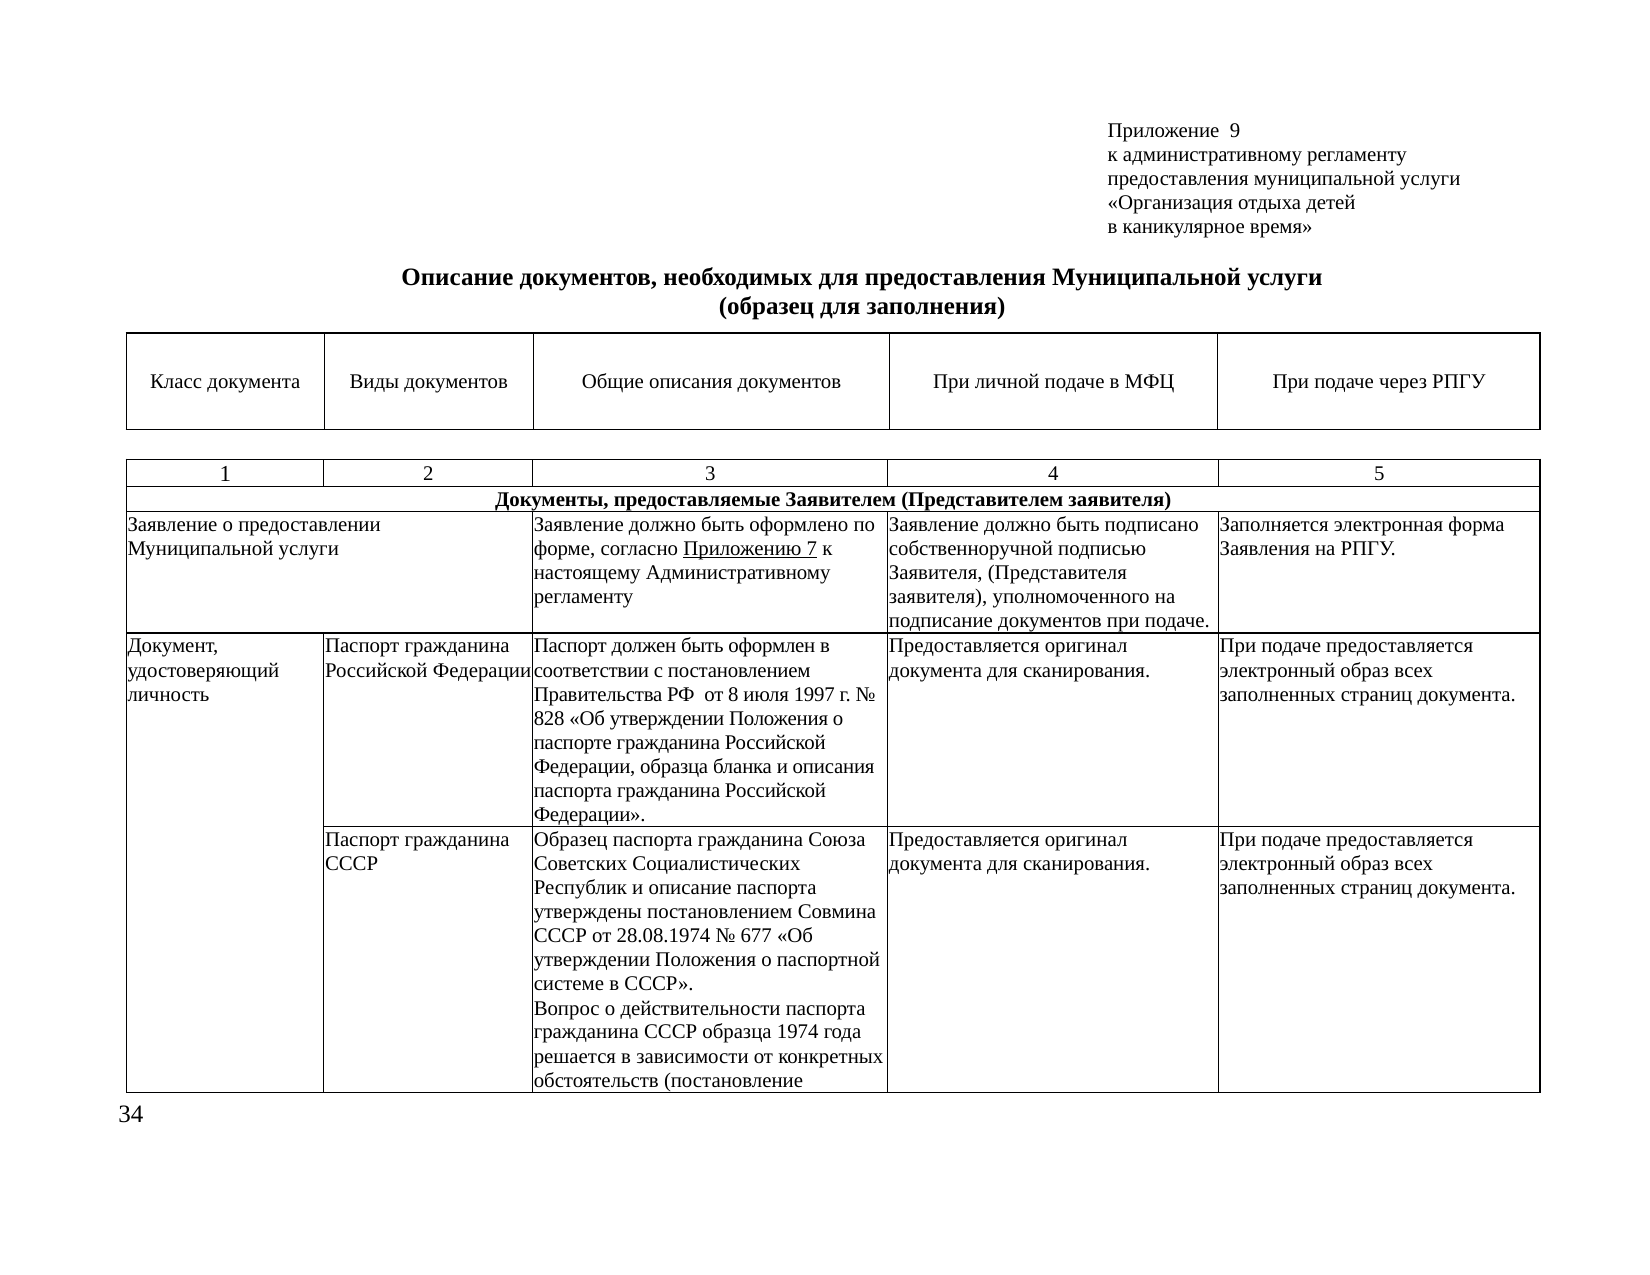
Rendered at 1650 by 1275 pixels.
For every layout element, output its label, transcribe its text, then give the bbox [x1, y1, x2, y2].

table_cell Заявление должно быть оформлено по форме, согласно Приложению 7 к настоящему Административному регламенту [533, 512, 887, 632]
table_header Класс документа [127, 334, 324, 429]
table_cell Документ, удостоверяющий личность [127, 634, 323, 1092]
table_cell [324, 827, 532, 1092]
table_header 1 [127, 460, 323, 486]
table_header Общие описания документов [534, 334, 889, 429]
text к административному регламенту предоставления муниципальной услуги «Организация отдыха детей в каникулярное время» [1107, 142, 1532, 238]
table_header При личной подаче в МФЦ [890, 334, 1217, 429]
table_cell Заявление должно быть подписано собственноручной подписью Заявителя, (Представителя заявителя), уполномоченного на подписание документов при подаче. [888, 512, 1218, 632]
table_header 3 [533, 460, 887, 486]
table_header 5 [1219, 460, 1539, 486]
table_cell Заполняется электронная форма Заявления на РПГУ. [1219, 512, 1539, 632]
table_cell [1219, 827, 1539, 1092]
table_cell При подаче предоставляется электронный образ всех заполненных страниц документа. [1219, 634, 1539, 826]
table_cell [888, 827, 1218, 1092]
table_header При подаче через РПГУ [1218, 334, 1539, 429]
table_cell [533, 827, 887, 1092]
table_cell Паспорт должен быть оформлен в соответствии с постановлением Правительства РФ от 8 июля 1997 г. № 828 «Об утверждении Положения о паспорте гражданина Российской Федерации, образца бланка и описания паспорта гражданина Российской Федерации». [533, 634, 887, 826]
table_header Виды документов [325, 334, 533, 429]
table_cell Предоставляется оригинал документа для сканирования. [888, 634, 1218, 826]
text (образец для заполнения) [118, 291, 1532, 320]
text Приложение 9 [1107, 118, 1532, 142]
table_header 4 [888, 460, 1218, 486]
text Описание документов, необходимых для предоставления Муниципальной услуги [118, 262, 1532, 291]
table_header 2 [324, 460, 532, 486]
table_cell Заявление о предоставлении Муниципальной услуги [127, 512, 532, 632]
table_cell Документы, предоставляемые Заявителем (Представителем заявителя) [127, 487, 1539, 511]
table_cell Паспорт гражданина Российской Федерации [324, 634, 532, 826]
